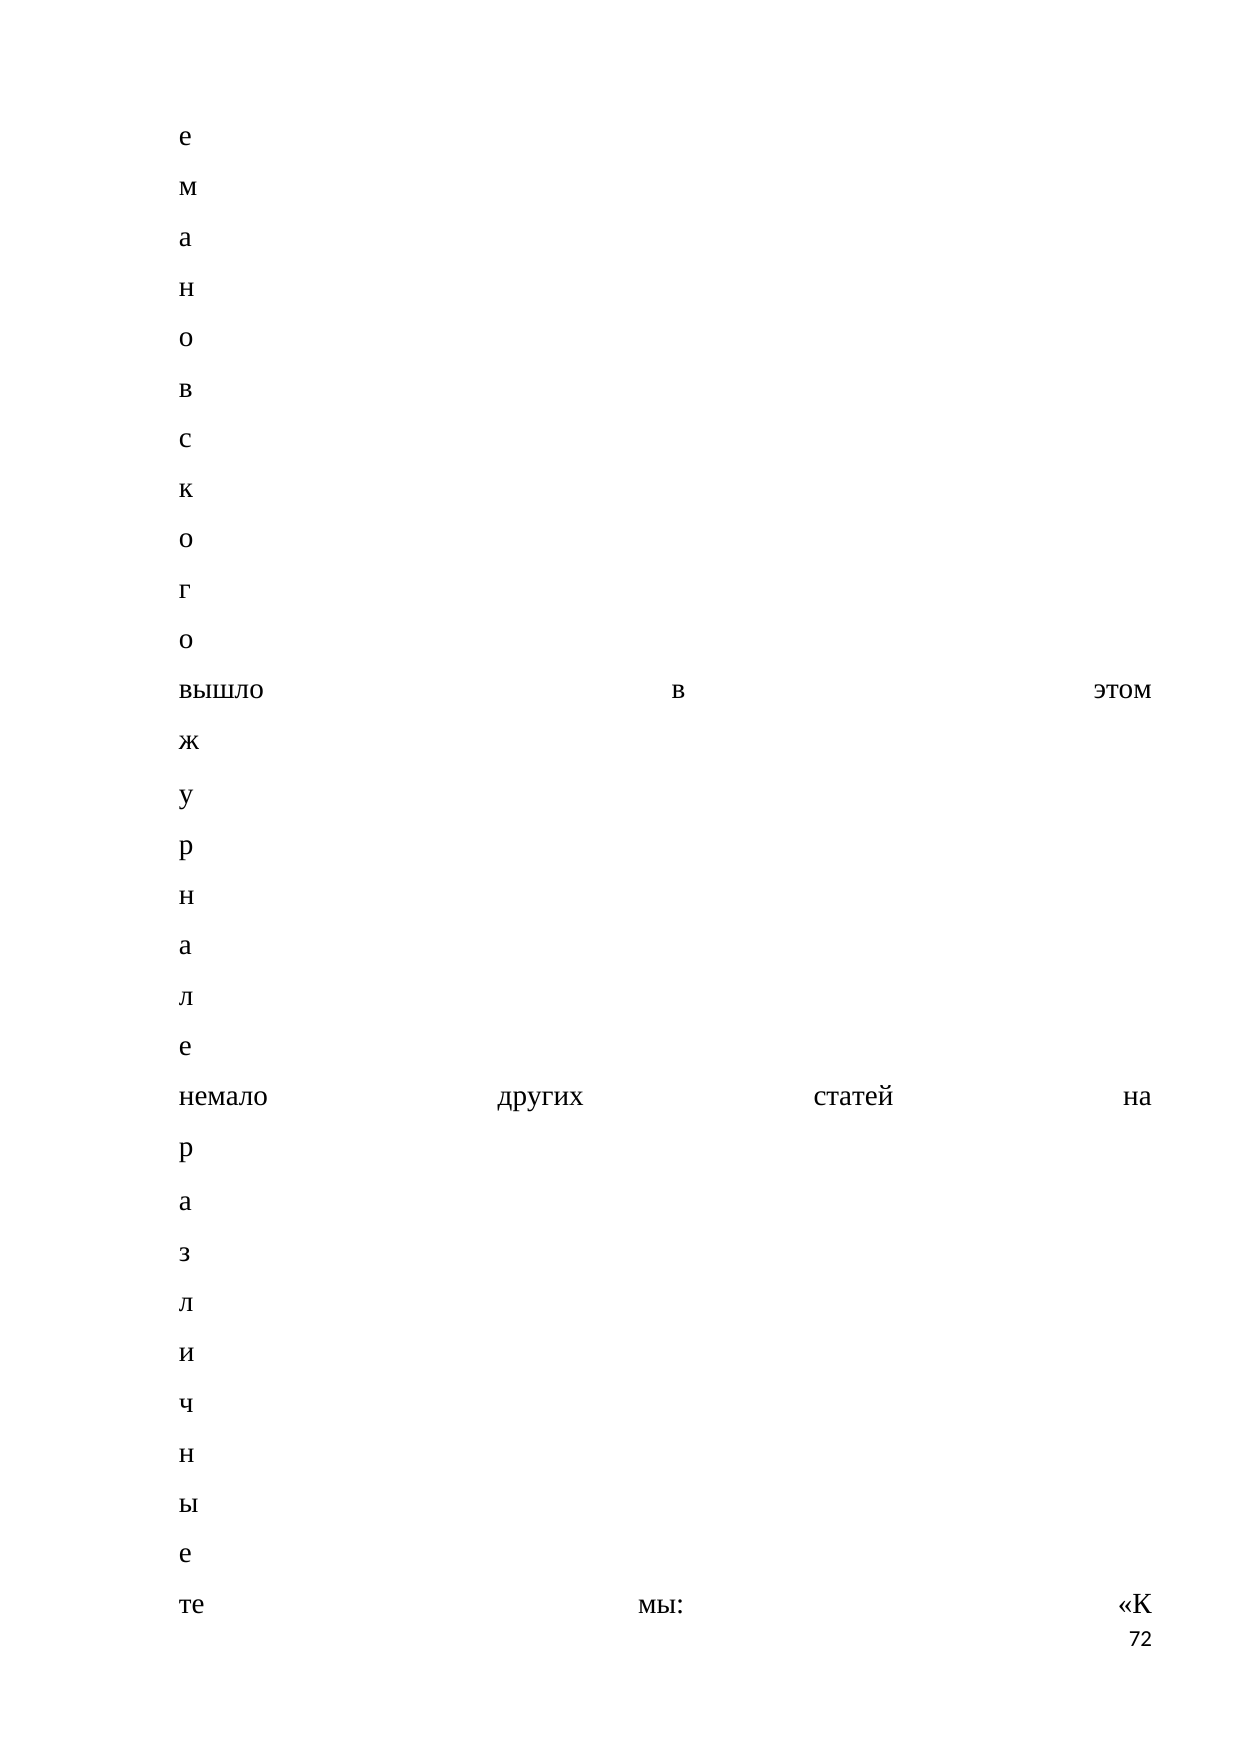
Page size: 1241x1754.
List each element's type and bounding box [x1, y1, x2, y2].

text [179, 118, 1152, 1619]
